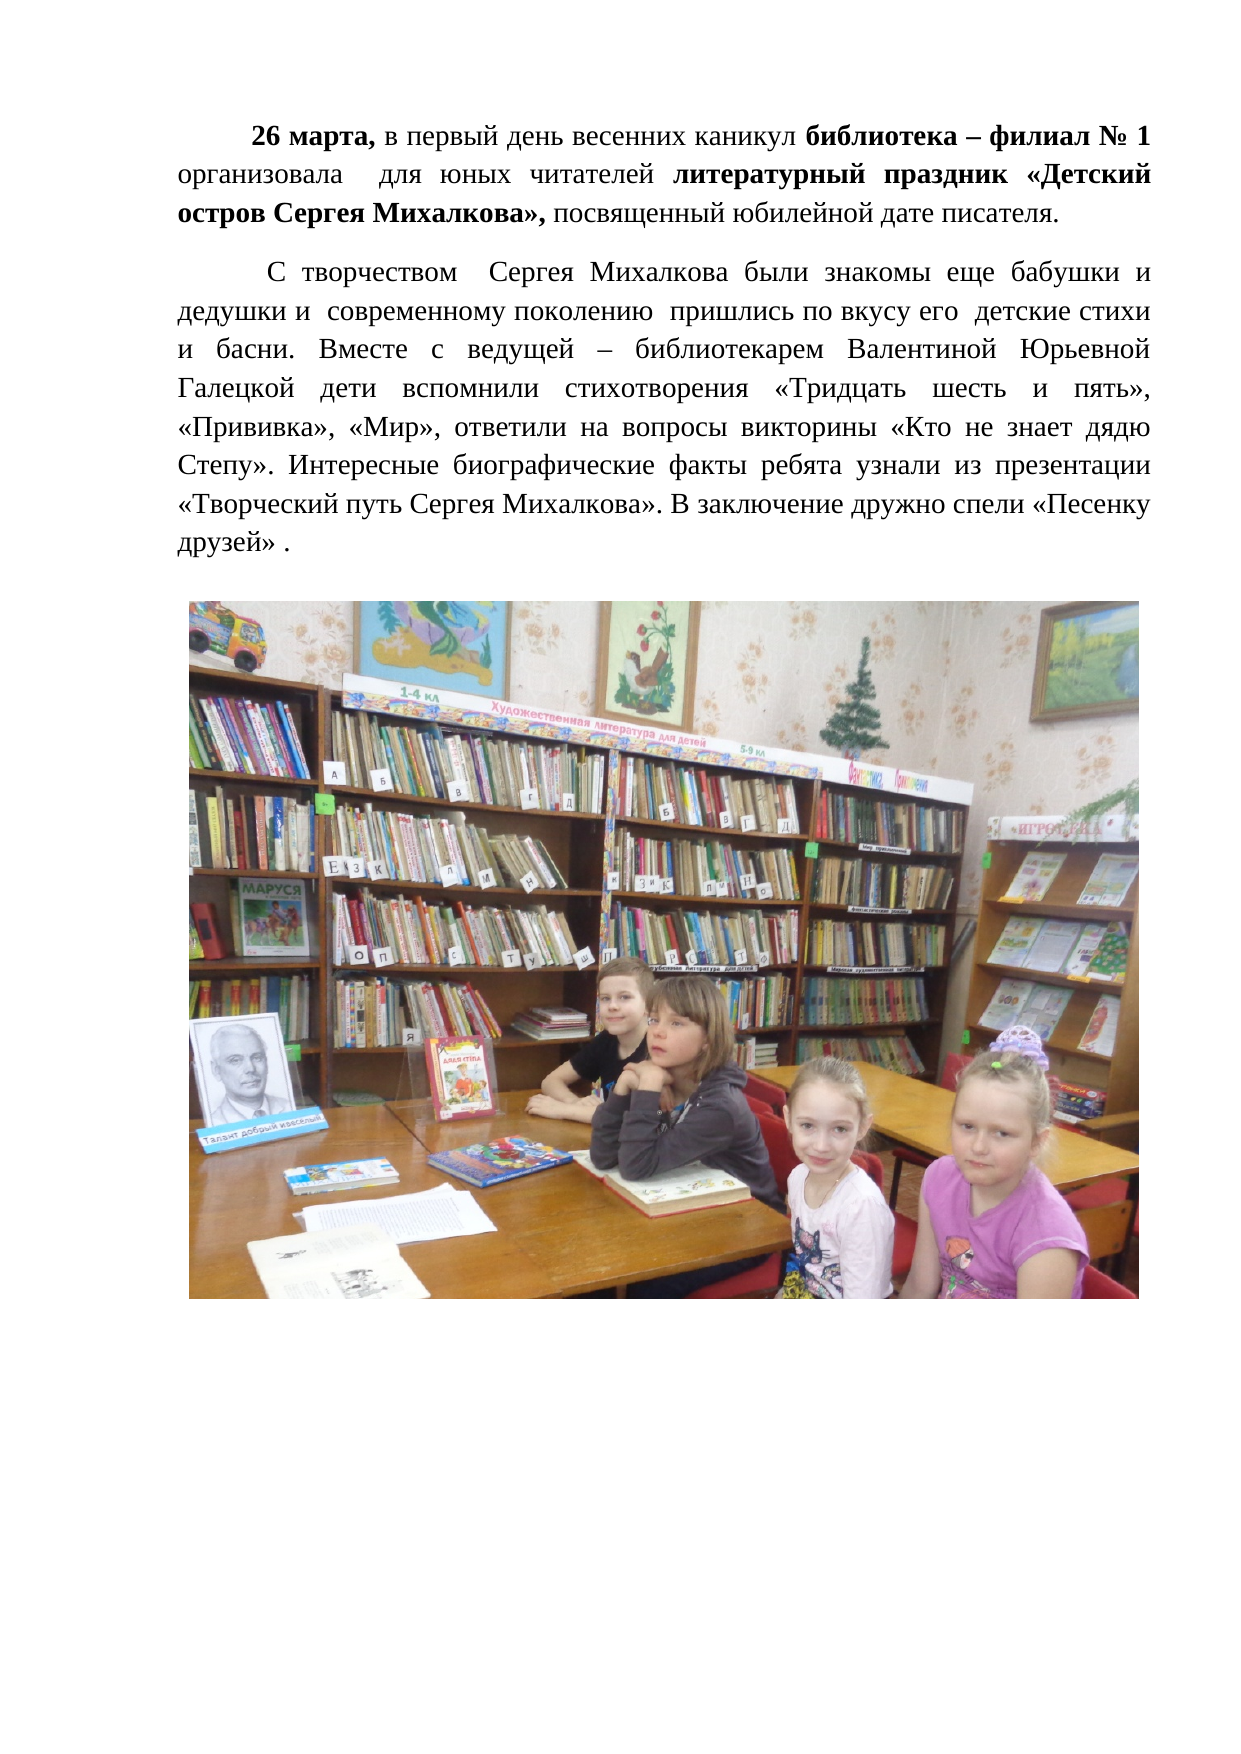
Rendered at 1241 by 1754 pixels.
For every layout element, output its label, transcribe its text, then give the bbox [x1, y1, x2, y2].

text 26 марта, в первый день весенних каникул библиотека – филиал № 1 организовала для юных читателей литературный праздник «Детский остров Сергея Михалкова», посвященный юбилейной дате писателя. [177, 118, 1152, 229]
picture [189, 601, 1139, 1299]
text С творчеством Сергея Михалкова были знакомы еще бабушки и дедушки и современному поколению пришлись по вкусу его детские стихи и басни. Вместе с ведущей – библиотекарем Валентиной Юрьевной Галецкой дети вспомнили стихотворения «Тридцать шесть и пять», «Прививка», «Мир», ответили на вопросы викторины «Кто не знает дядю Степу». Интересные биографические факты ребята узнали из презентации «Творческий путь Сергея Михалкова». В заключение дружно спели «Песенку друзей» . [177, 254, 1152, 558]
